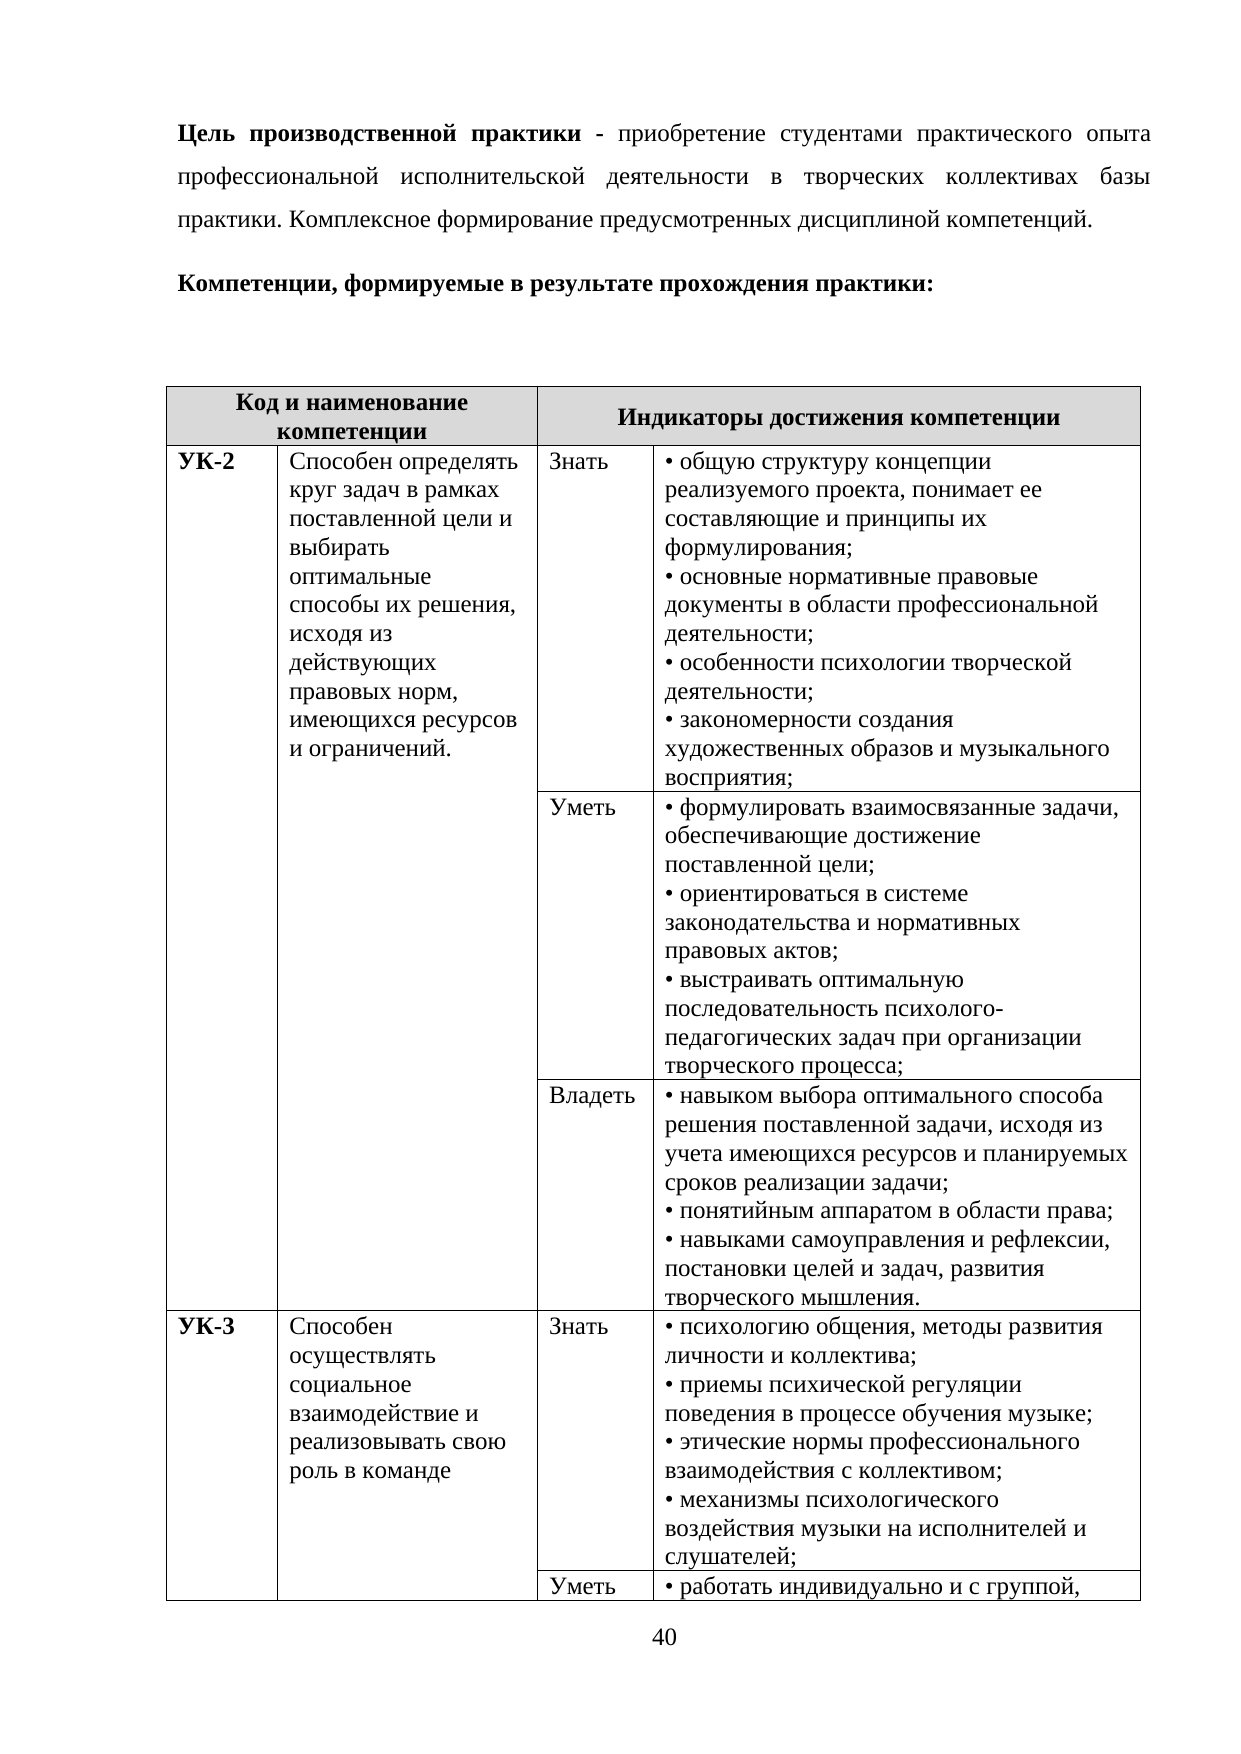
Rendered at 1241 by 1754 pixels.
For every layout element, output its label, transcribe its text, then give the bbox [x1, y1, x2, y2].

table_cell • навыком выбора оптимального способа решения поставленной задачи, исходя из учета имеющихся ресурсов и планируемых сроков реализации задачи; • понятийным аппаратом в области права; • навыками самоуправления и рефлексии, постановки целей и задач, развития творческого мышления. [654, 1080, 1140, 1310]
table_cell • формулировать взаимосвязанные задачи, обеспечивающие достижение поставленной цели; • ориентироваться в системе законодательства и нормативных правовых актов; • выстраивать оптимальную последовательность психолого-педагогических задач при организации творческого процесса; [654, 792, 1140, 1079]
text Цель производственной практики - приобретение студентами практического опыта профессиональной исполнительской деятельности в творческих коллективах базы практики. Комплексное формирование предусмотренных дисциплиной компетенций. [177, 118, 1152, 233]
table_header Код и наименование компетенции [167, 387, 537, 445]
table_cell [654, 1571, 1140, 1600]
table_header Индикаторы достижения компетенции [538, 387, 1140, 445]
table_cell Знать [538, 446, 653, 791]
table_cell • психологию общения, методы развития личности и коллектива; • приемы психической регуляции поведения в процессе обучения музыке; • этические нормы профессионального взаимодействия с коллективом; • механизмы психологического воздействия музыки на исполнителей и слушателей; [654, 1311, 1140, 1570]
table_cell Способен определять круг задач в рамках поставленной цели и выбирать оптимальные способы их решения, исходя из действующих правовых норм, имеющихся ресурсов и ограничений. [278, 446, 537, 1310]
table_cell УК-2 УК-2 УК-2 [167, 446, 277, 1310]
table_cell Уметь [538, 1571, 653, 1600]
table_cell Знать [538, 1311, 653, 1570]
text Компетенции, формируемые в результате прохождения практики: [177, 268, 1152, 297]
table_cell Уметь [538, 792, 653, 1079]
table_cell УК-3 УК-3 УК-3 [167, 1311, 277, 1600]
table_cell Владеть [538, 1080, 653, 1310]
table_cell • общую структуру концепции реализуемого проекта, понимает ее составляющие и принципы их формулирования; • основные нормативные правовые документы в области профессиональной деятельности; • особенности психологии творческой деятельности; • закономерности создания художественных образов и музыкального восприятия; [654, 446, 1140, 791]
table_cell Способен осуществлять социальное взаимодействие и реализовывать свою роль в команде [278, 1311, 537, 1600]
